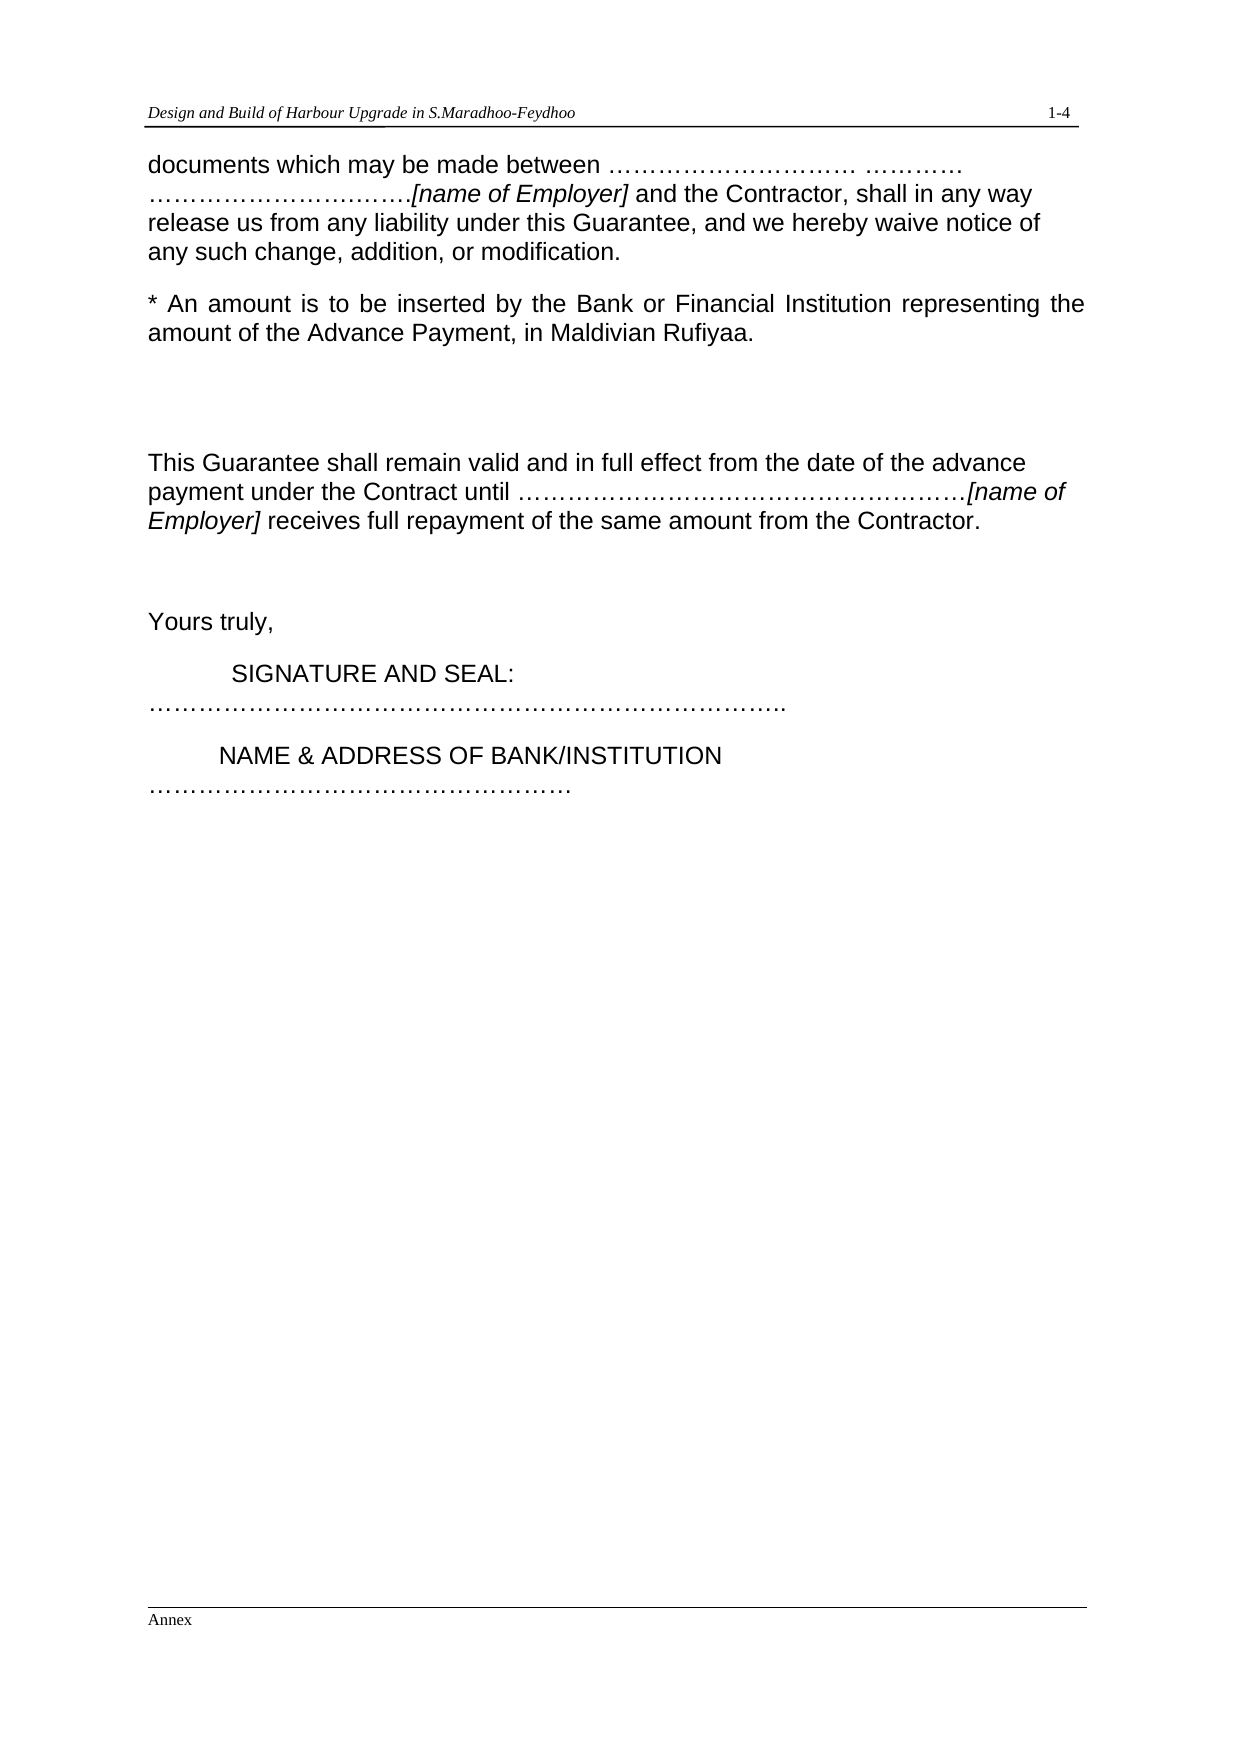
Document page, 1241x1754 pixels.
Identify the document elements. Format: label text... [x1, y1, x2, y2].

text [148, 151, 1087, 266]
text Yours truly, [148, 607, 1087, 636]
text This Guarantee shall remain valid and in full effect from the date of the advance payment under the Contract until ………………………………………………[name of Employer] receives full repayment of the same amount from the Contractor. [148, 448, 1087, 534]
text NAME & ADDRESS OF BANK/INSTITUTION …………………………………………… [148, 741, 813, 798]
text SIGNATURE AND SEAL: ………………………………………………………………….. [148, 659, 926, 717]
text * An amount is to be inserted by the Bank or Financial Institution representing the amount of the Advance Payment, in Maldivian Rufiyaa. [148, 289, 1087, 347]
